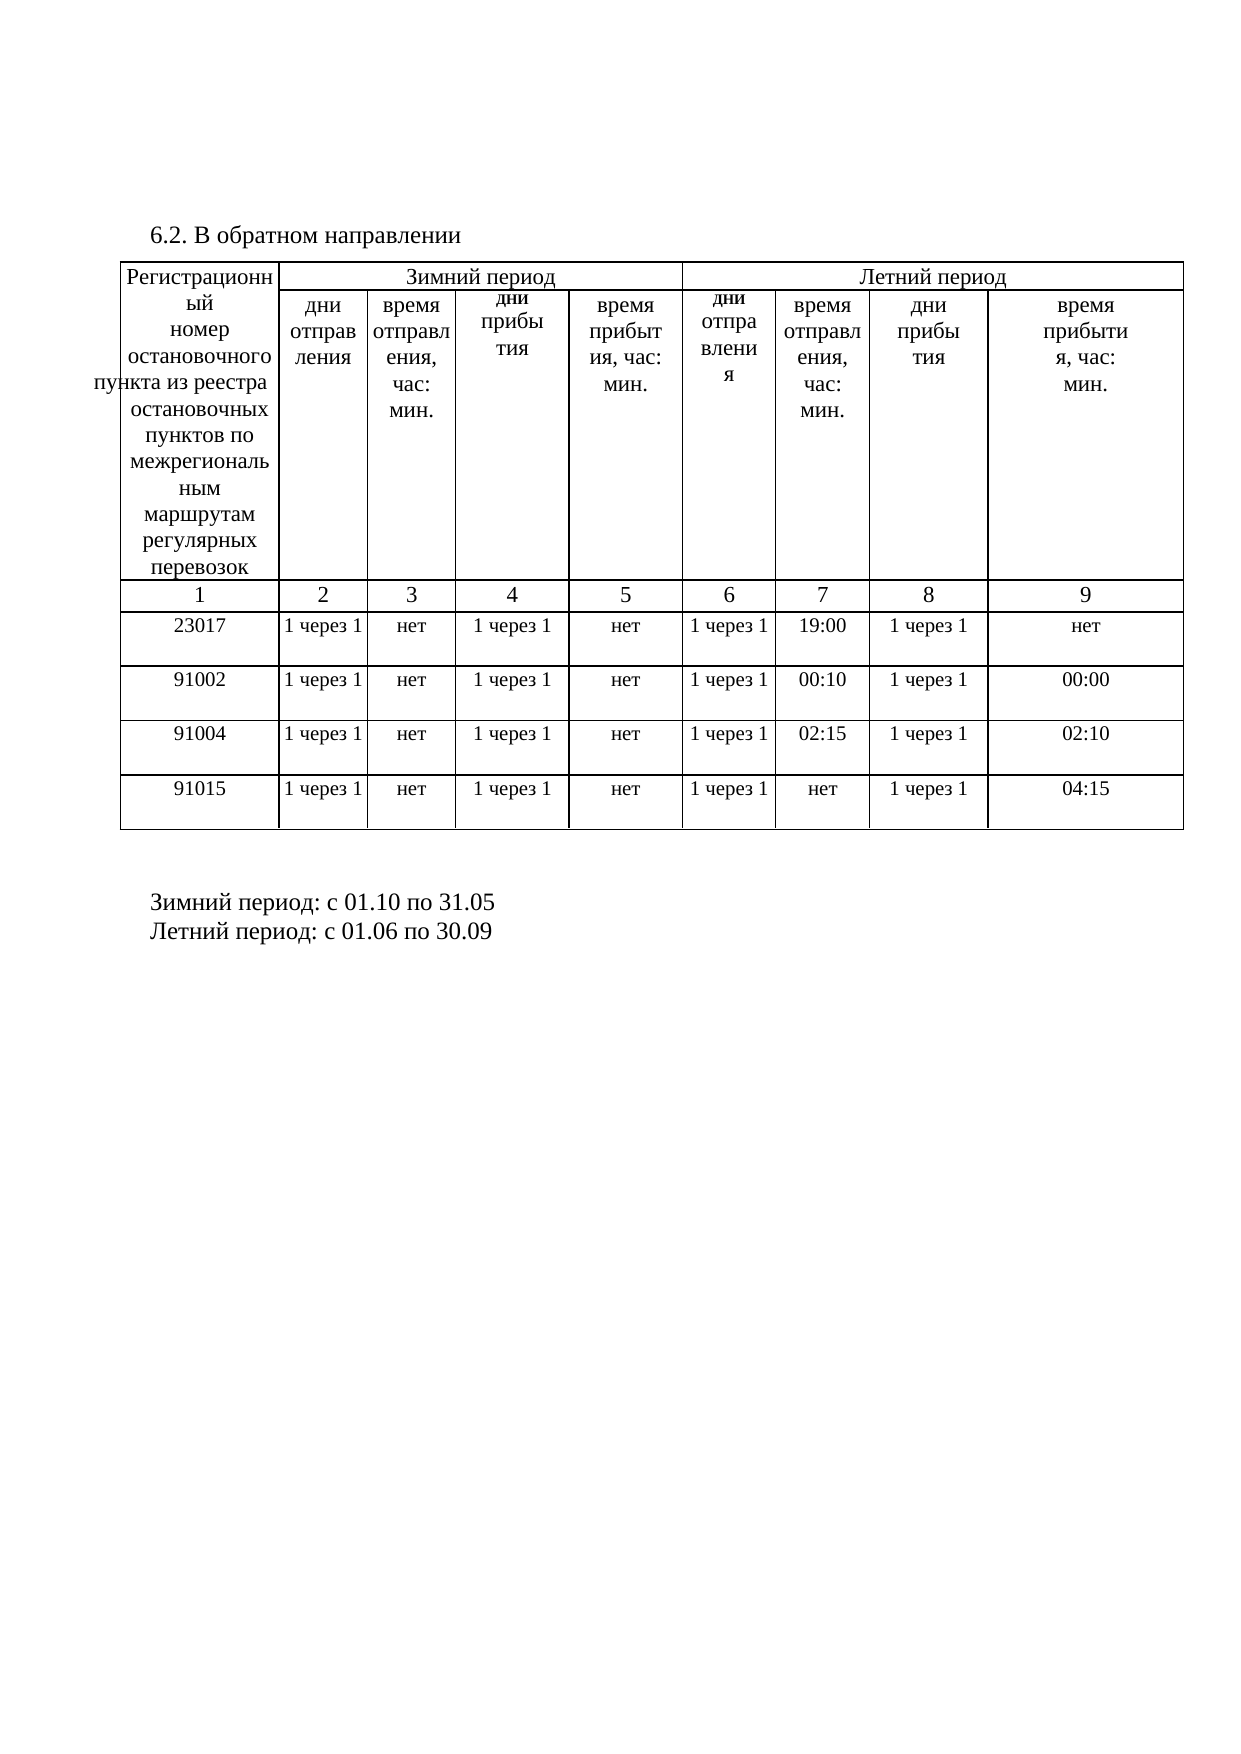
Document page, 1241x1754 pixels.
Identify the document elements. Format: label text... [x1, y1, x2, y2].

table_cell 1 через 1 [280, 776, 367, 828]
table_cell время отправл ения, час: мин. [776, 291, 869, 579]
table_cell 1 [121, 581, 278, 611]
table_cell время отправл ения, час: мин. [368, 291, 455, 579]
table_cell 1 через 1 [870, 721, 987, 774]
table_cell 91004 [121, 721, 278, 774]
table_cell 91002 [121, 667, 278, 720]
table_cell нет [368, 776, 455, 828]
table_cell 1 через 1 [280, 667, 367, 720]
table_cell 1 через 1 [456, 776, 568, 828]
table_cell дни отправ ления [280, 291, 367, 579]
table_cell нет [570, 776, 682, 828]
table_cell нет [368, 613, 455, 665]
text Летний период: с 01.06 по 30.09 [150, 916, 1090, 945]
table_cell нет [368, 667, 455, 720]
table_cell 23017 [121, 613, 278, 665]
table_cell нет [570, 667, 682, 720]
table_cell 1 через 1 [683, 613, 775, 665]
table_cell 5 [570, 581, 682, 611]
table_cell 1 через 1 [456, 613, 568, 665]
table_cell нет [368, 721, 455, 774]
table_cell нет [570, 613, 682, 665]
table_cell 7 [776, 581, 869, 611]
table_cell 3 [368, 581, 455, 611]
table_cell 02:15 [776, 721, 869, 774]
table_cell 1 через 1 [456, 721, 568, 774]
table_cell 8 [870, 581, 987, 611]
table_cell 1 через 1 [870, 613, 987, 665]
table_cell 00:00 [989, 667, 1183, 720]
table_cell 19:00 [776, 613, 869, 665]
table_header Летний период [683, 263, 1183, 289]
table_cell нет [776, 776, 869, 828]
table_cell 6 [683, 581, 775, 611]
table_header Регистрационный номер остановочного пункта из реестра остановочных пунктов по межрегиональным маршрутам регулярных перевозок [121, 263, 278, 579]
table_cell 9 [989, 581, 1183, 611]
table_cell 4 [456, 581, 568, 611]
table_header Зимний период [280, 263, 682, 289]
table_cell 1 через 1 [280, 613, 367, 665]
table_cell 91015 [121, 776, 278, 828]
table_cell 1 через 1 [683, 776, 775, 828]
table_cell ДНИ отпра влени я [683, 291, 775, 579]
table_cell нет [989, 613, 1183, 665]
table_cell 1 через 1 [870, 776, 987, 828]
table_cell 1 через 1 [683, 721, 775, 774]
table_cell 1 через 1 [280, 721, 367, 774]
table_cell время прибыт ия, час: мин. [570, 291, 682, 579]
table_cell нет [570, 721, 682, 774]
table_cell 1 через 1 [870, 667, 987, 720]
text Зимний период: с 01.10 по 31.05 [150, 887, 1090, 916]
table_cell время прибыти я, час: мин. [989, 291, 1183, 579]
table_cell ДНИ прибы тия [456, 291, 568, 579]
table_cell 1 через 1 [456, 667, 568, 720]
text 6.2. В обратном направлении [150, 220, 1090, 249]
table_cell 2 [280, 581, 367, 611]
table_cell 04:15 [989, 776, 1183, 828]
table_cell дни прибы тия [870, 291, 987, 579]
table_cell 00:10 [776, 667, 869, 720]
table_cell 1 через 1 [683, 667, 775, 720]
table_cell 02:10 [989, 721, 1183, 774]
